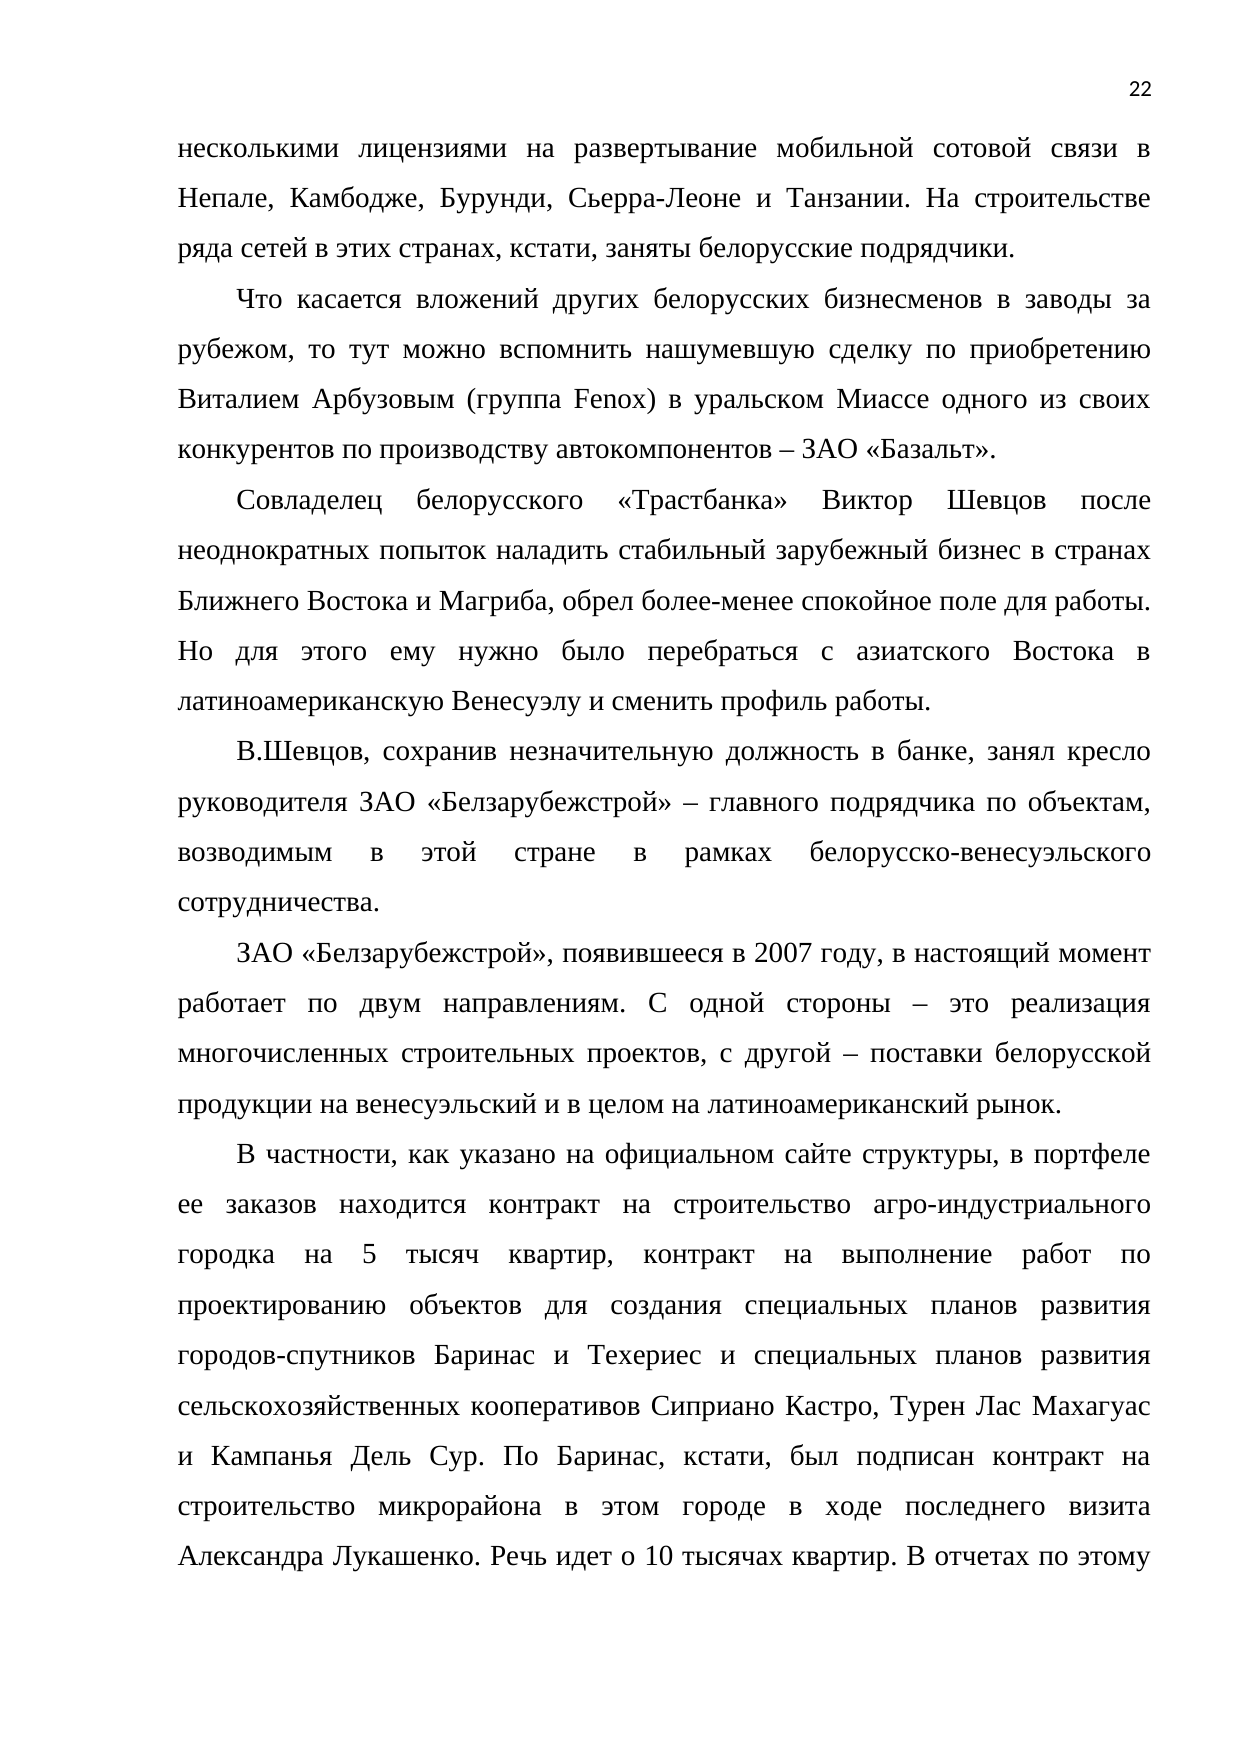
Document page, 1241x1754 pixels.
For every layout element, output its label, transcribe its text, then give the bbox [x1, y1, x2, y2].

text Совладелец белорусского «Трастбанка» Виктор Шевцов после неоднократных попыток наладить стабильный зарубежный бизнес в странах Ближнего Востока и Магриба, обрел более-менее спокойное поле для работы. Но для этого ему нужно было перебраться с азиатского Востока в латиноамериканскую Венесуэлу и сменить профиль работы. [177, 482, 1152, 717]
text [177, 1136, 1152, 1572]
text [177, 130, 1152, 264]
text Что касается вложений других белорусских бизнесменов в заводы за рубежом, то тут можно вспомнить нашумевшую сделку по приобретению Виталием Арбузовым (группа Fenox) в уральском Миассе одного из своих конкурентов по производству автокомпонентов – ЗАО «Базальт». [177, 281, 1152, 465]
text ЗАО «Белзарубежстрой», появившееся в 2007 году, в настоящий момент работает по двум направлениям. С одной стороны – это реализация многочисленных строительных проектов, с другой – поставки белорусской продукции на венесуэльский и в целом на латиноамериканский рынок. [177, 935, 1152, 1119]
text В.Шевцов, сохранив незначительную должность в банке, занял кресло руководителя ЗАО «Белзарубежстрой» – главного подрядчика по объектам, возводимым в этой стране в рамках белорусско-венесуэльского сотрудничества. [177, 733, 1152, 918]
